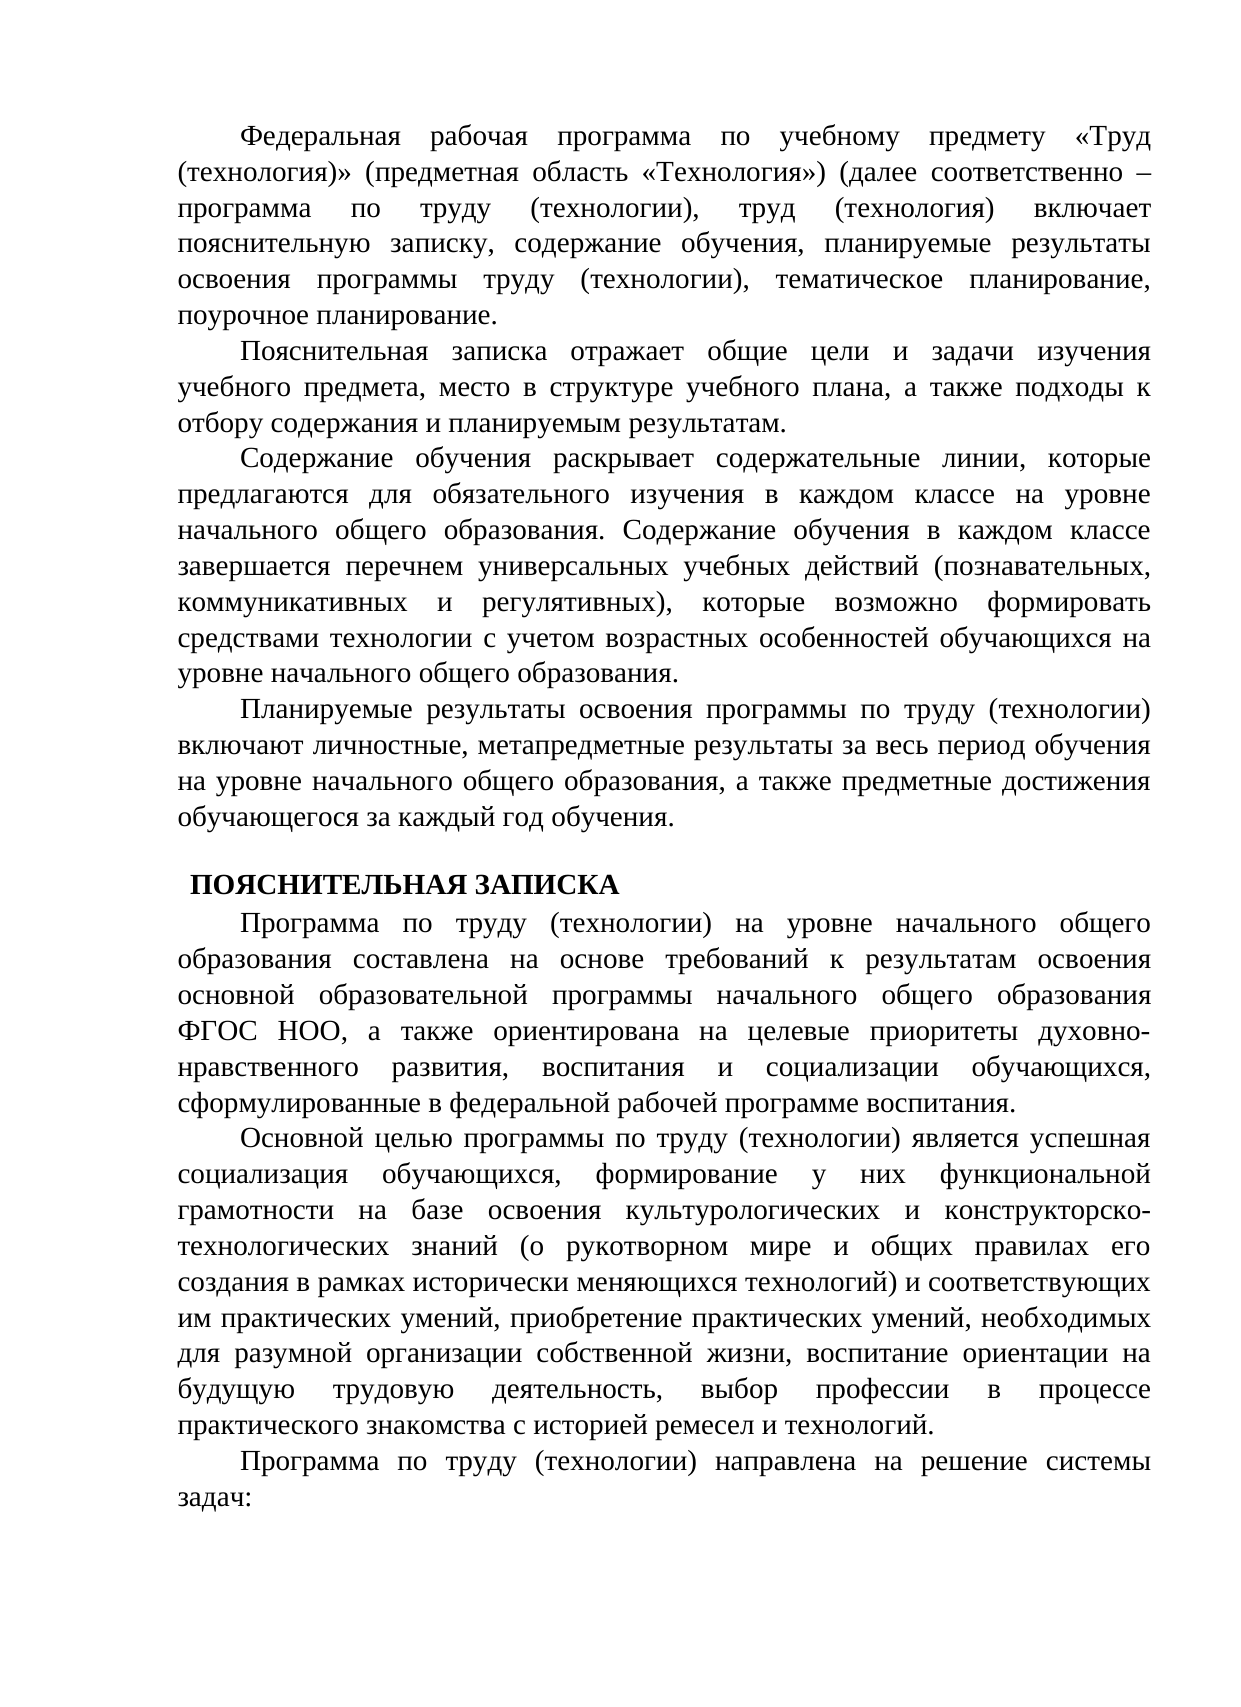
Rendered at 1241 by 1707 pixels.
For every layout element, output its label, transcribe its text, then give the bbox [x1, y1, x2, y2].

text Пояснительная записка отражает общие цели и задачи изучения учебного предмета, место в структуре учебного плана, а также подходы к отбору содержания и планируемым результатам. [177, 333, 1152, 438]
text Основной целью программы по труду (технологии) является успешная социализация обучающихся, формирование у них функциональной грамотности на базе освоения культурологических и конструкторско-технологических знаний (о рукотворном мире и общих правилах его создания в рамках исторически меняющихся технологий) и соответствующих им практических умений, приобретение практических умений, необходимых для разумной организации собственной жизни, воспитание ориентации на будущую трудовую деятельность, выбор профессии в процессе практического знакомства с историей ремесел и технологий. [177, 1121, 1152, 1441]
text ПОЯСНИТЕЛЬНАЯ ЗАПИСКА [190, 867, 1152, 901]
text Программа по труду (технологии) направлена на решение системы задач: [177, 1443, 1152, 1512]
text Содержание обучения раскрывает содержательные линии, которые предлагаются для обязательного изучения в каждом классе на уровне начального общего образования. Содержание обучения в каждом классе завершается перечнем универсальных учебных действий (познавательных, коммуникативных и регулятивных), которые возможно формировать средствами технологии с учетом возрастных особенностей обучающихся на уровне начального общего образования. [177, 441, 1152, 689]
text Планируемые результаты освоения программы по труду (технологии) включают личностные, метапредметные результаты за весь период обучения на уровне начального общего образования, а также предметные достижения обучающегося за каждый год обучения. [177, 691, 1152, 832]
text Федеральная рабочая программа по учебному предмету «Труд (технология)» (предметная область «Технология») (далее соответственно – программа по труду (технологии), труд (технология) включает пояснительную записку, содержание обучения, планируемые результаты освоения программы труду (технологии), тематическое планирование, поурочное планирование. [177, 118, 1152, 331]
text Программа по труду (технологии) на уровне начального общего образования составлена на основе требований к результатам освоения основной образовательной программы начального общего образования ФГОС НОО, а также ориентирована на целевые приоритеты духовно-нравственного развития, воспитания и социализации обучающихся, сформулированные в федеральной рабочей программе воспитания. [177, 906, 1152, 1118]
